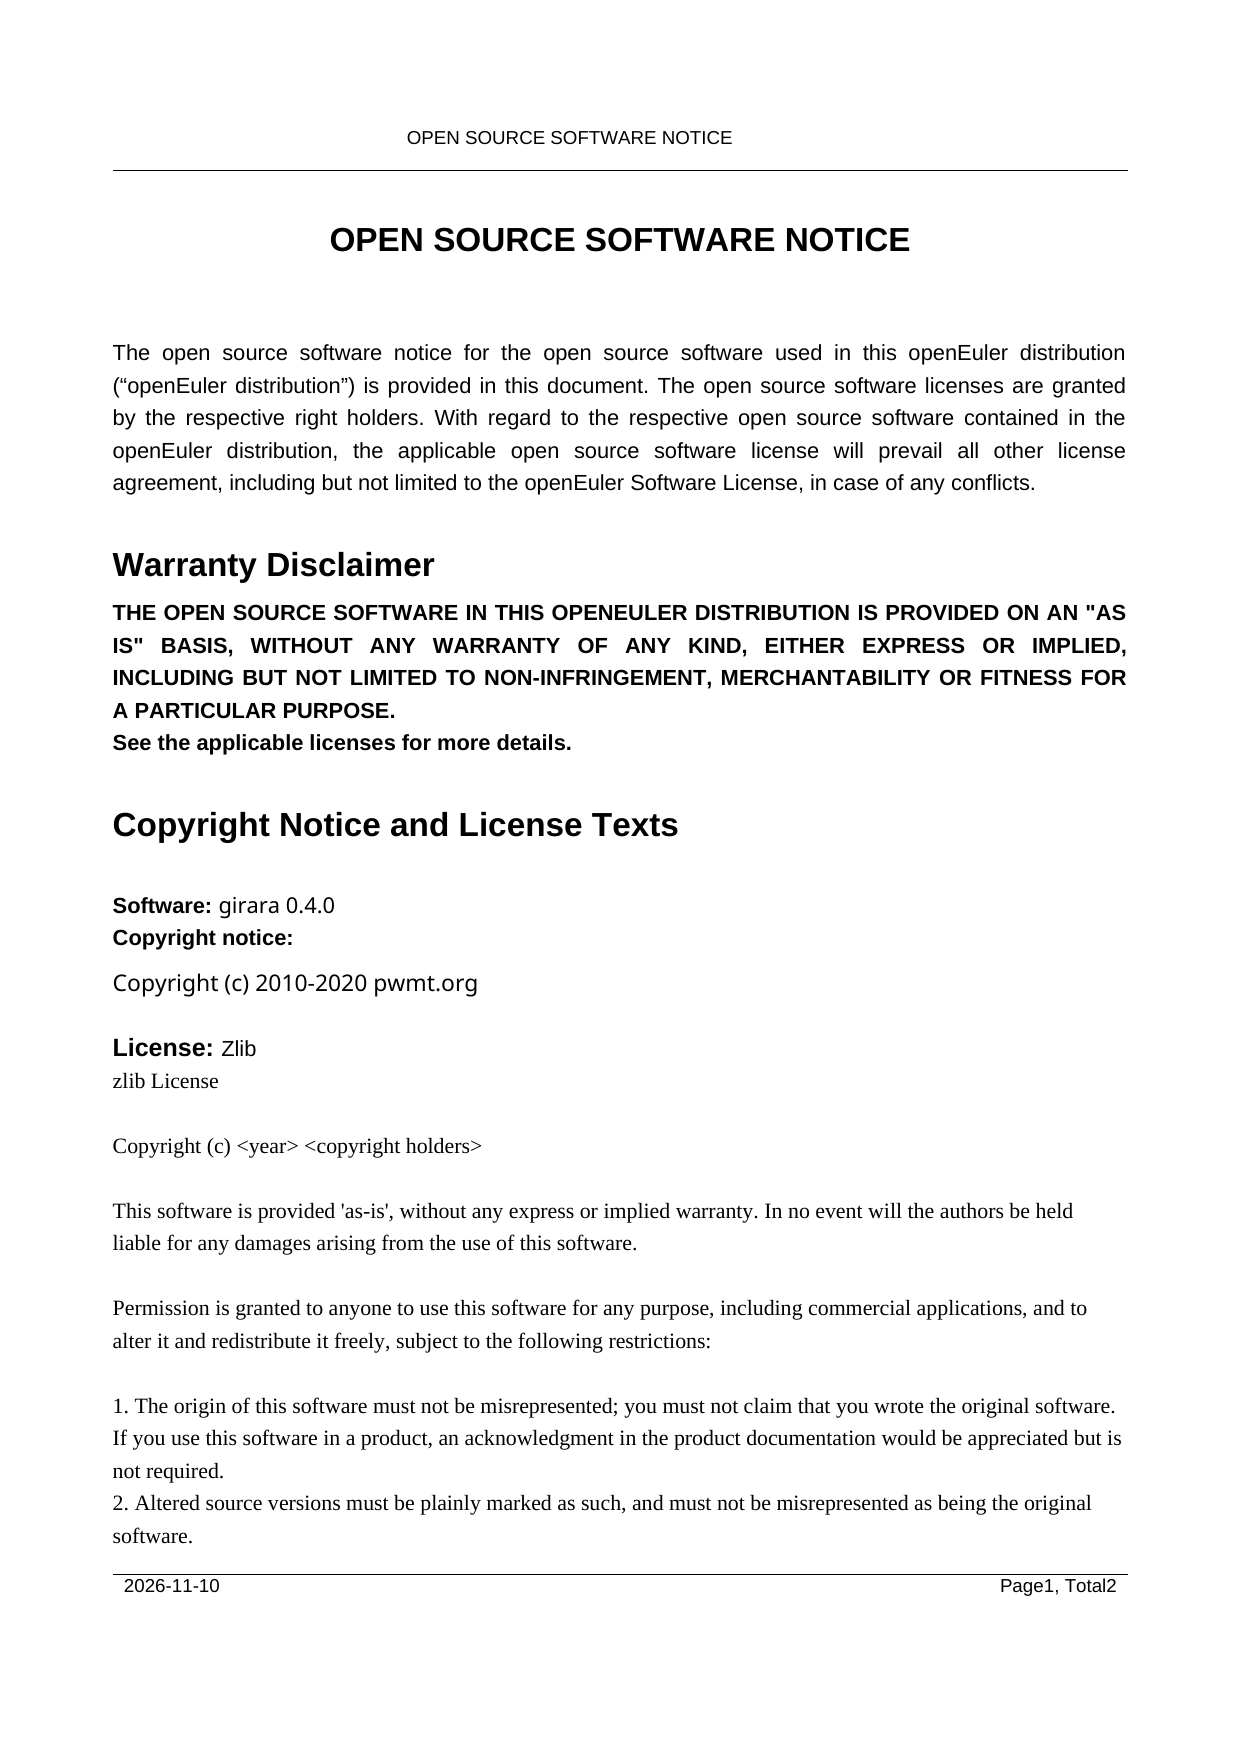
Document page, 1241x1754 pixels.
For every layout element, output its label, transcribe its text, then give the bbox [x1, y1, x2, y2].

text OPEN SOURCE SOFTWARE NOTICE [112, 206, 1128, 271]
text Copyright Notice and License Texts [112, 791, 1128, 856]
text Warranty Disclaimer [112, 531, 1128, 596]
text Copyright notice: [112, 921, 1128, 954]
text License: Zlib [112, 1031, 1128, 1064]
text The open source software notice for the open source software used in this openEuler distribution (“openEuler distribution”) is provided in this document. The open source software licenses are granted by the respective right holders. With regard to the respective open source software contained in the openEuler distribution, the applicable open source software license will prevail all other license agreement, including but not limited to the openEuler Software License, in case of any conflicts. [112, 336, 1128, 499]
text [112, 1064, 1128, 1551]
text Copyright (c) 2010-2020 pwmt.org [112, 966, 1128, 1031]
text THE OPEN SOURCE SOFTWARE IN THIS OPENEULER DISTRIBUTION IS PROVIDED ON AN "AS IS" BASIS, WITHOUT ANY WARRANTY OF ANY KIND, EITHER EXPRESS OR IMPLIED, INCLUDING BUT NOT LIMITED TO NON-INFRINGEMENT, MERCHANTABILITY OR FITNESS FOR A PARTICULAR PURPOSE. See the applicable licenses for more details. [112, 596, 1128, 759]
title Software: girara 0.4.0 [112, 889, 1128, 921]
